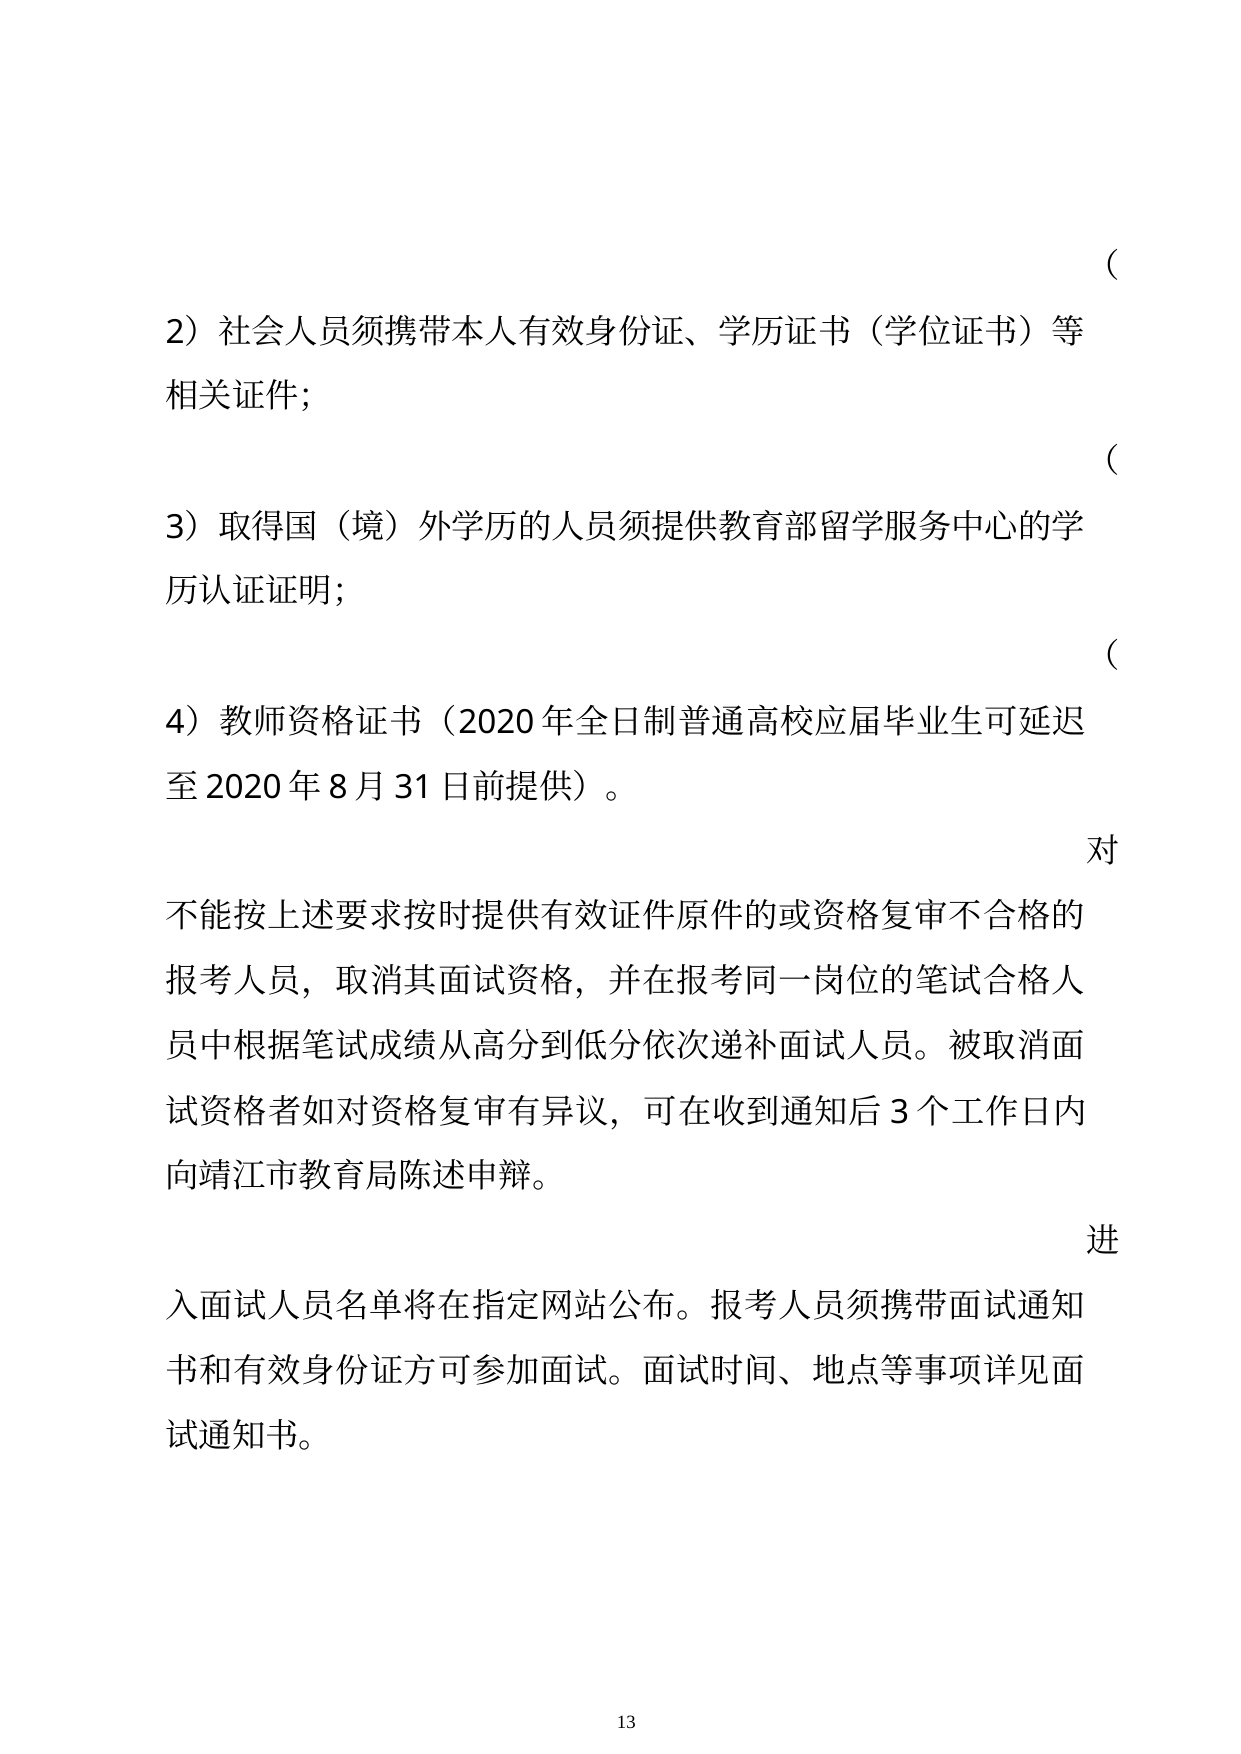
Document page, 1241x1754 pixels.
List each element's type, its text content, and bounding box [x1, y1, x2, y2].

text 对不能按上述要求按时提供有效证件原件的或资格复审不合格的报考人员，取消其面试资格，并在报考同一岗位的笔试合格人员中根据笔试成绩从高分到低分依次递补面试人员。被取消面试资格者如对资格复审有异议，可在收到通知后3个工作日内向靖江市教育局陈述申辩。 [165, 818, 1087, 1208]
text 进入面试人员名单将在指定网站公布。报考人员须携带面试通知书和有效身份证方可参加面试。面试时间、地点等事项详见面试通知书。 [165, 1208, 1087, 1468]
text （3）取得国（境）外学历的人员须提供教育部留学服务中心的学历认证证明； [165, 428, 1087, 623]
text （2）社会人员须携带本人有效身份证、学历证书（学位证书）等相关证件； [165, 233, 1087, 428]
text （4）教师资格证书（2020年全日制普通高校应届毕业生可延迟至2020年8月31日前提供）。 [165, 623, 1087, 818]
